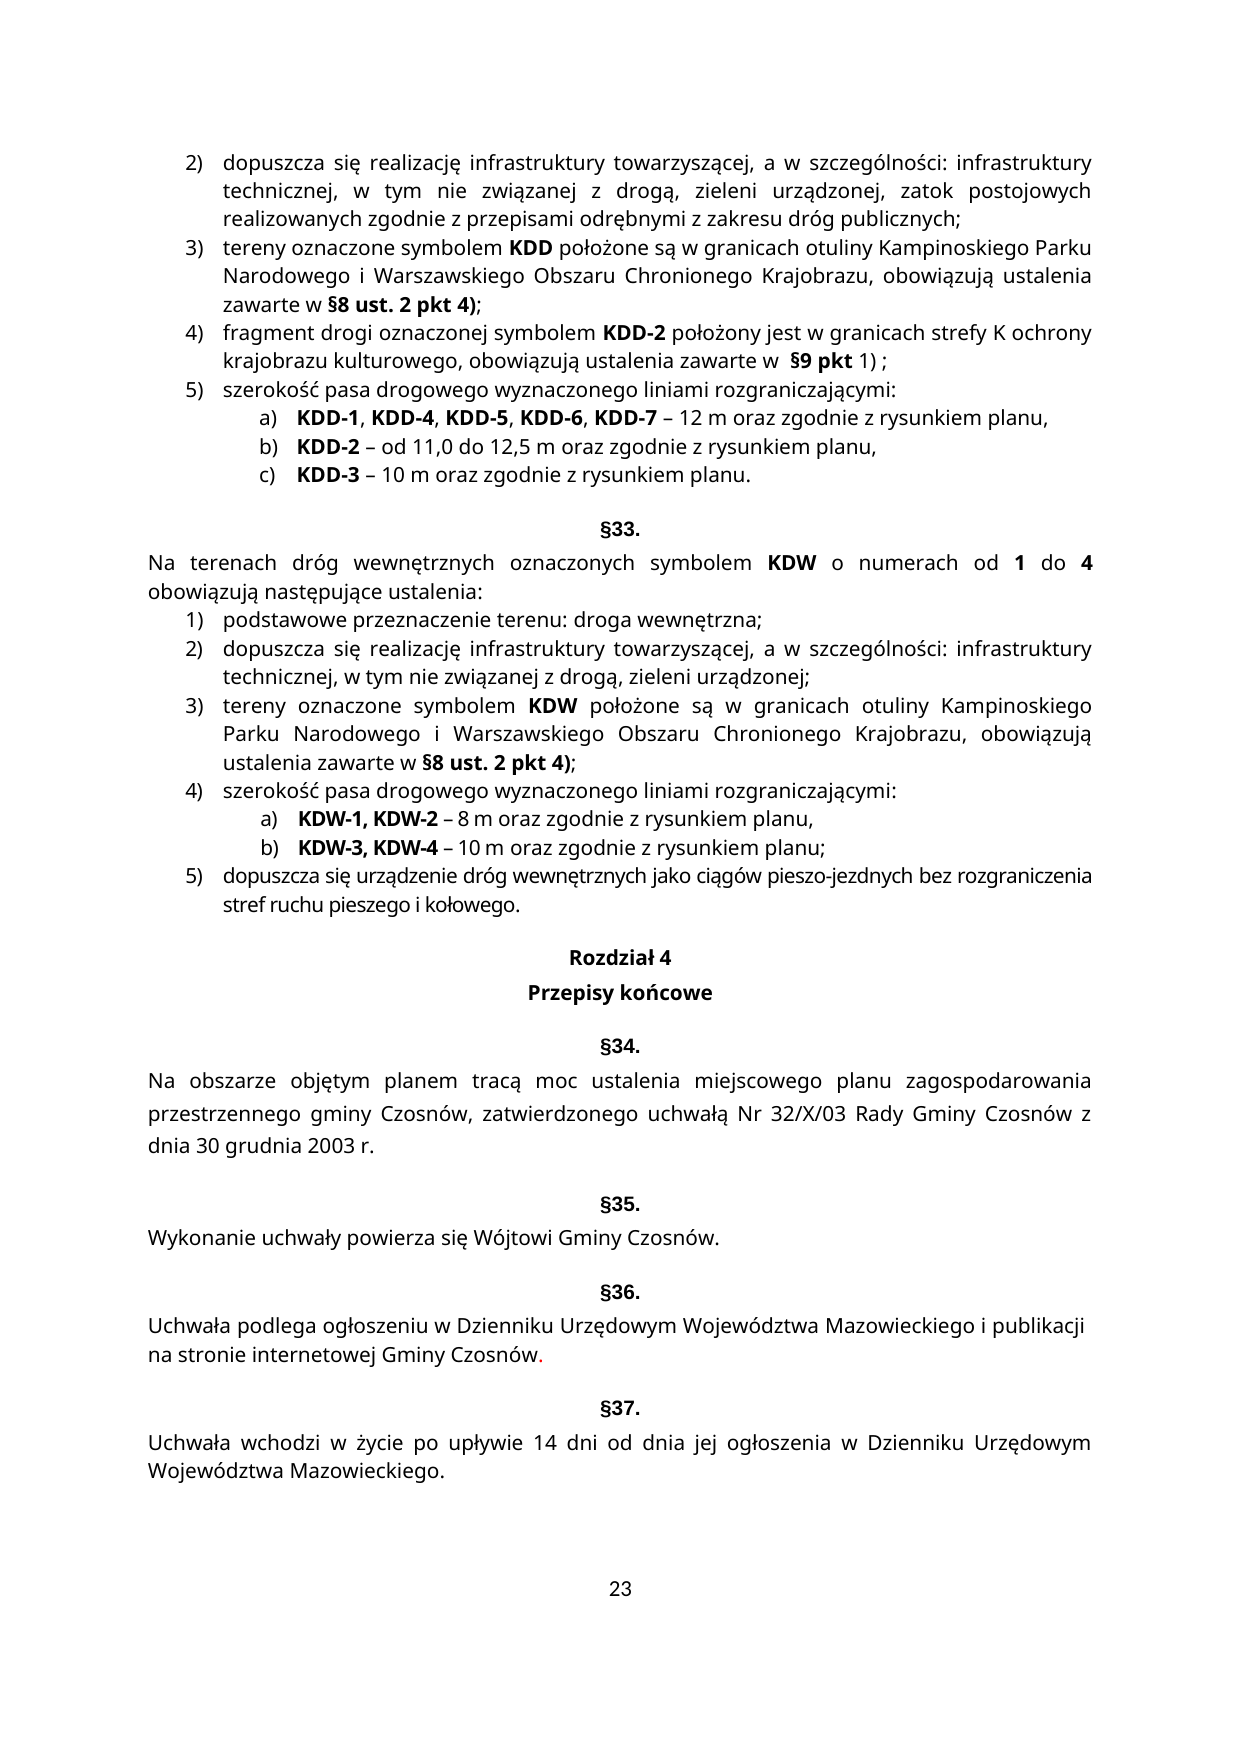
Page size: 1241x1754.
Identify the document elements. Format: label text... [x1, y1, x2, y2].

list podstawowe przeznaczenie terenu: droga wewnętrzna; [185, 605, 1093, 634]
list KDD-1, KDD-4, KDD-5, KDD-6, KDD-7 – 12 m oraz zgodnie z rysunkiem planu, [259, 403, 1093, 432]
list KDD-2 – od 11,0 do 12,5 m oraz zgodnie z rysunkiem planu, [259, 432, 1093, 460]
text Uchwała podlega ogłoszeniu w Dzienniku Urzędowym Województwa Mazowieckiego i publikacji na stronie internetowej Gminy Czosnów. [148, 1312, 1093, 1368]
text Przepisy końcowe [148, 978, 1093, 1006]
text Uchwała wchodzi w życie po upływie 14 dni od dnia jej ogłoszenia w Dzienniku Urzędowym Województwa Mazowieckiego. [148, 1428, 1093, 1485]
text Na terenach dróg wewnętrznych oznaczonych symbolem KDW o numerach od 1 do 4 obowiązują następujące ustalenia: [148, 548, 1093, 605]
text Wykonanie uchwały powierza się Wójtowi Gminy Czosnów. [148, 1223, 1093, 1252]
list KDW-3, KDW-4 – 10 m oraz zgodnie z rysunkiem planu; [260, 833, 1093, 861]
list KDW-1, KDW-2 – 8 m oraz zgodnie z rysunkiem planu, [260, 804, 1093, 833]
list dopuszcza się realizację infrastruktury towarzyszącej, a w szczególności: infrastruktury technicznej, w tym nie związanej z drogą, zieleni urządzonej; [185, 634, 1093, 691]
text Rozdział 4 [148, 943, 1093, 972]
list dopuszcza się urządzenie dróg wewnętrznych jako ciągów pieszo-jezdnych bez rozgraniczenia stref ruchu pieszego i kołowego. [185, 861, 1093, 918]
list KDD-3 – 10 m oraz zgodnie z rysunkiem planu. [259, 460, 1093, 489]
list dopuszcza się realizację infrastruktury towarzyszącej, a w szczególności: infrastruktury technicznej, w tym nie związanej z drogą, zieleni urządzonej, zatok postojowych realizowanych zgodnie z przepisami odrębnymi z zakresu dróg publicznych; [185, 148, 1093, 233]
text Na obszarze objętym planem tracą moc ustalenia miejscowego planu zagospodarowania przestrzennego gminy Czosnów, zatwierdzonego uchwałą Nr 32/X/03 Rady Gminy Czosnów z dnia 30 grudnia 2003 r. [148, 1066, 1093, 1160]
list szerokość pasa drogowego wyznaczonego liniami rozgraniczającymi: [185, 375, 1093, 403]
list szerokość pasa drogowego wyznaczonego liniami rozgraniczającymi: [185, 776, 1093, 804]
